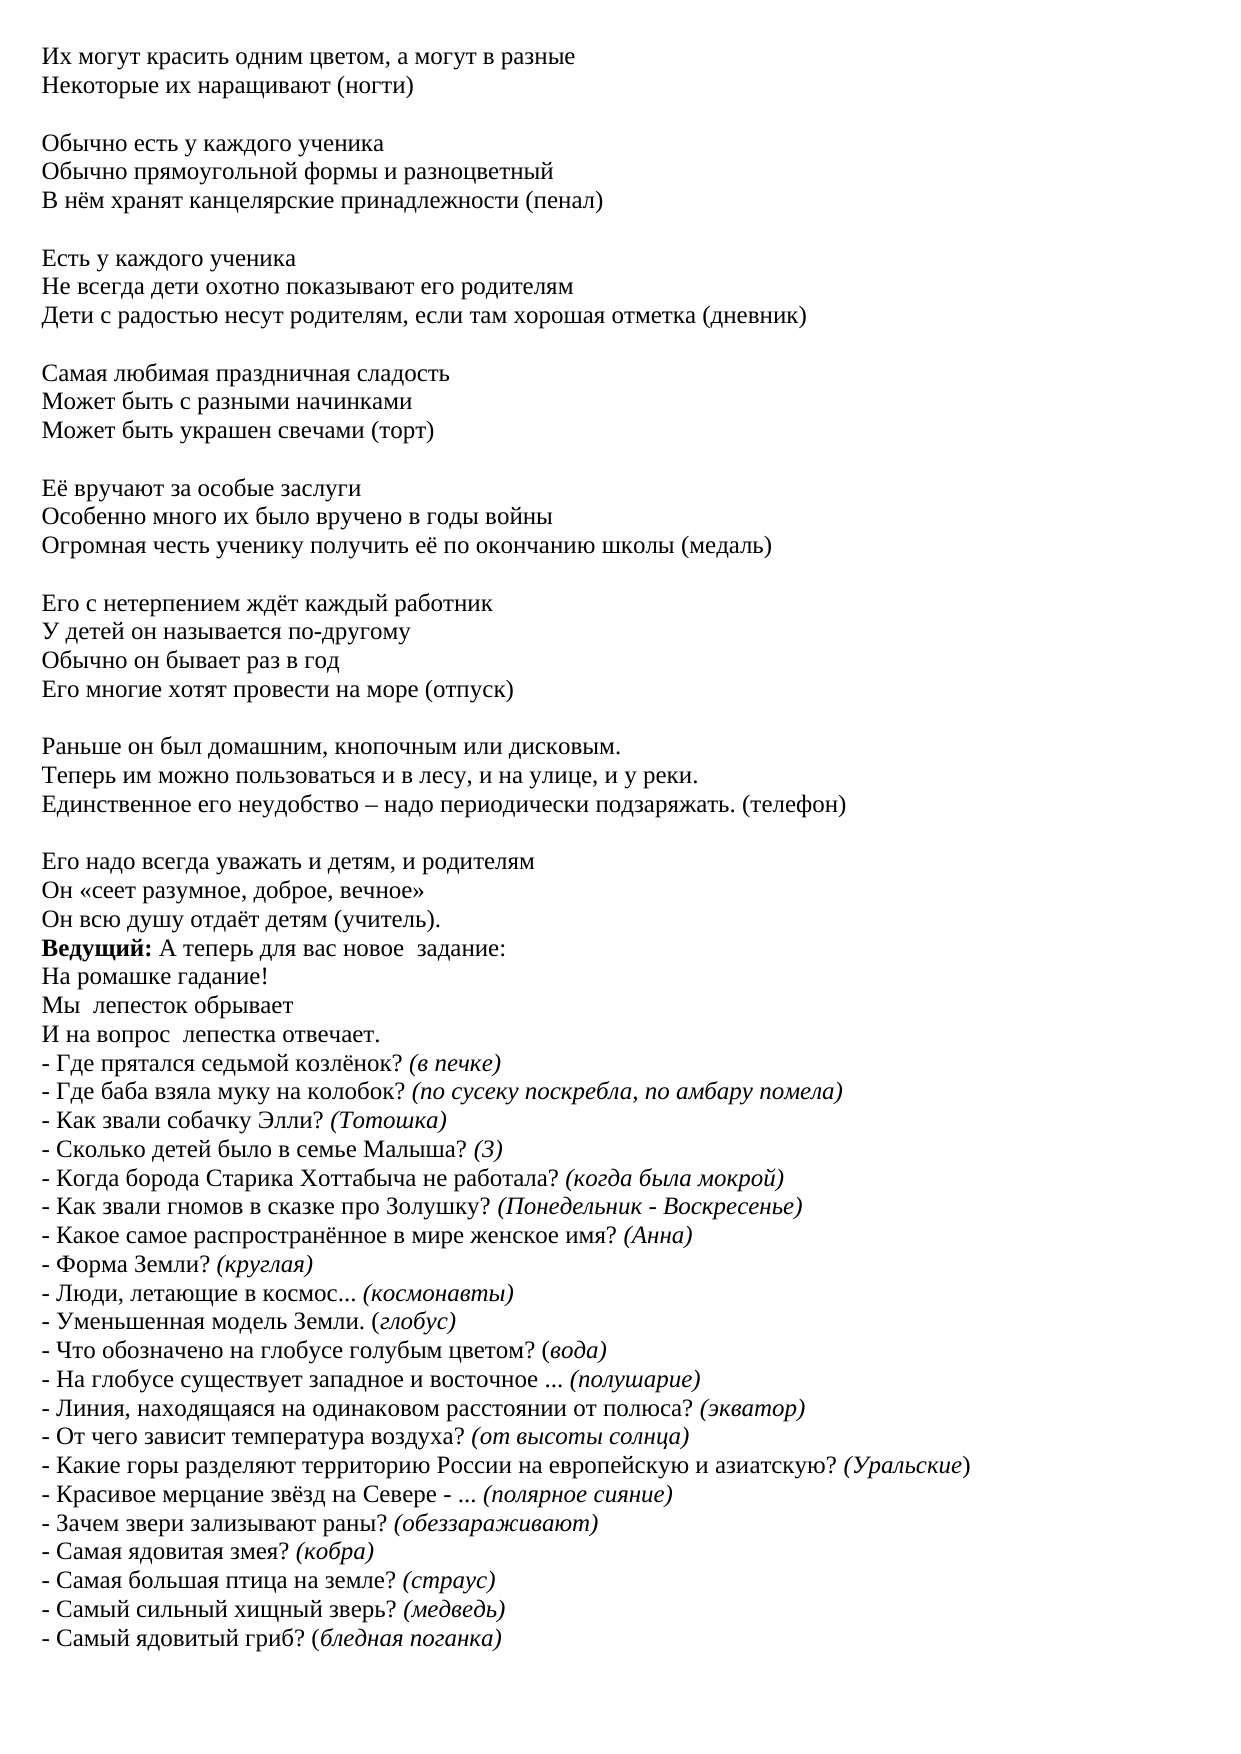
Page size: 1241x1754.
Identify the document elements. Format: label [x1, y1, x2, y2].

text [41, 41, 1199, 1651]
